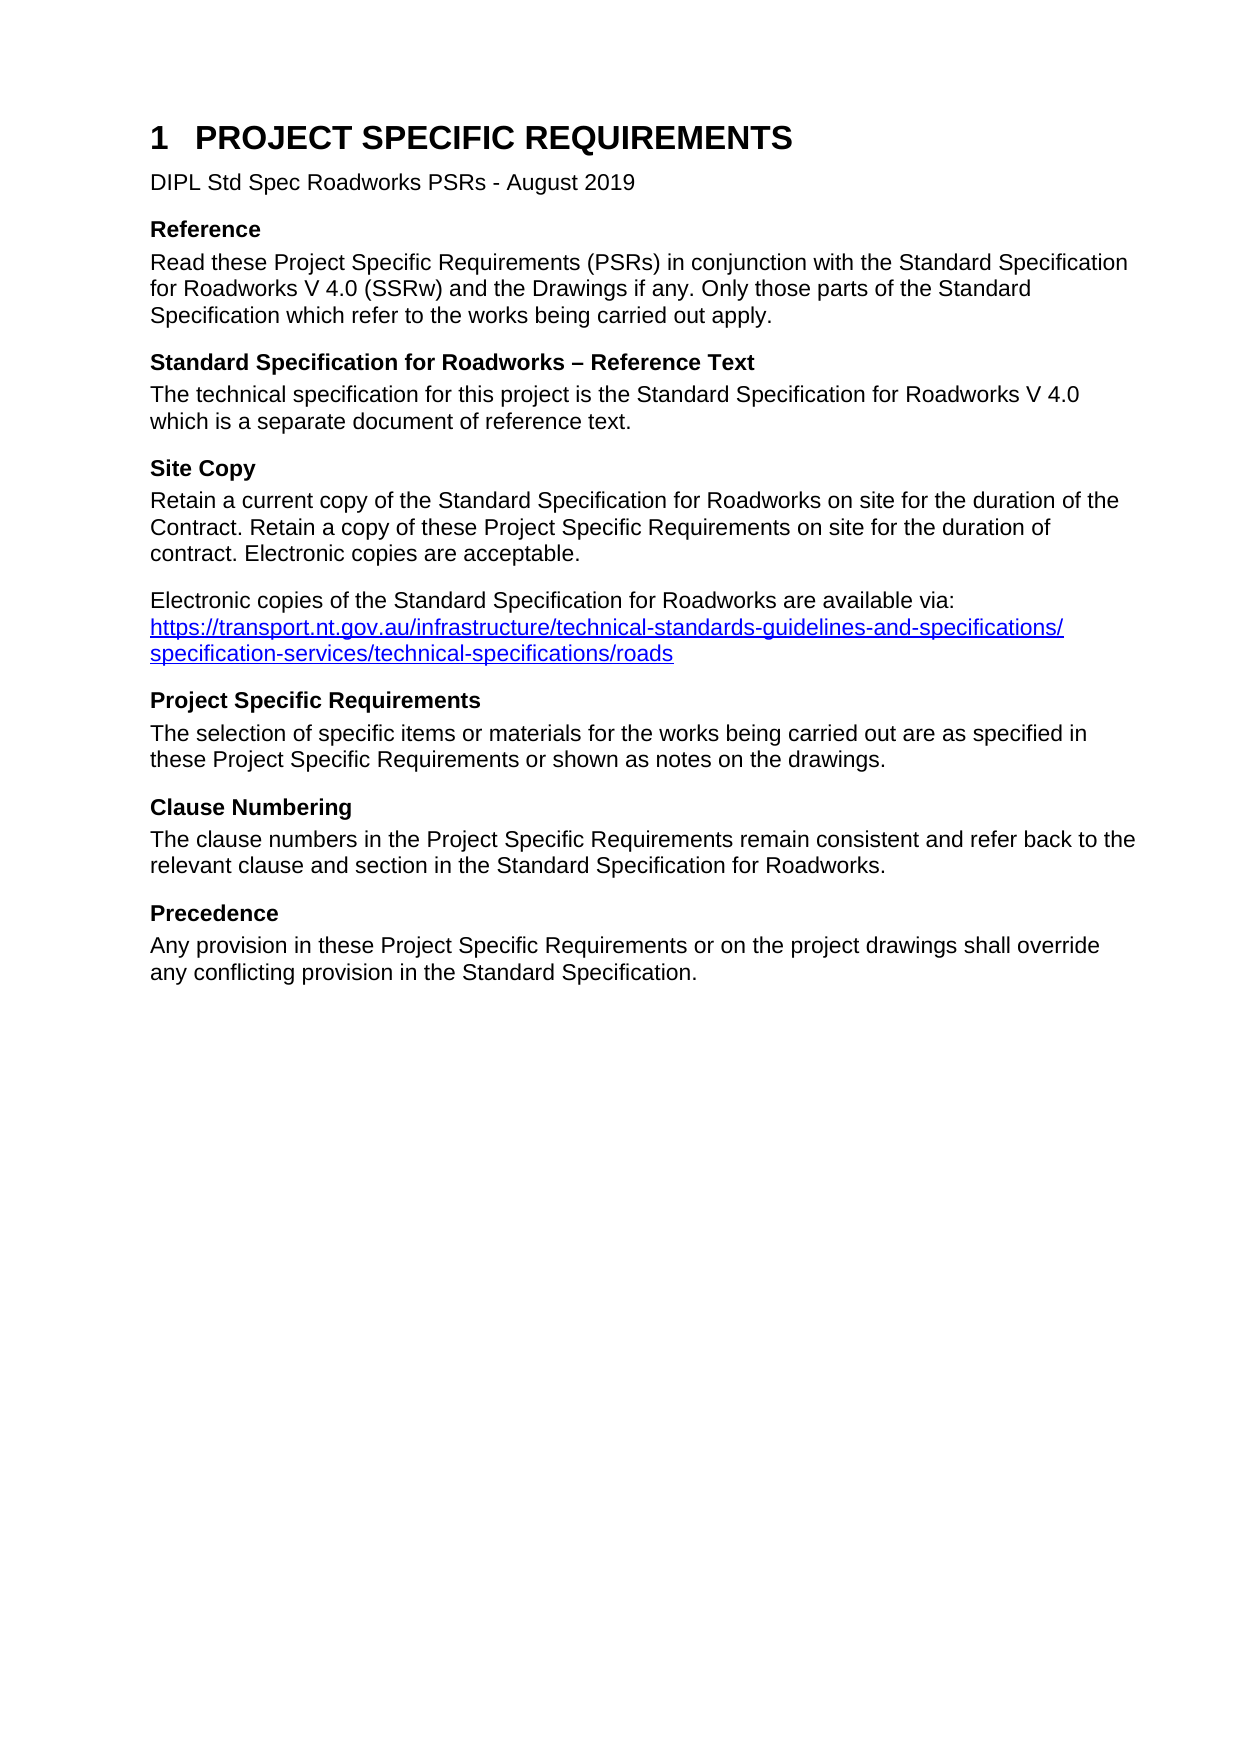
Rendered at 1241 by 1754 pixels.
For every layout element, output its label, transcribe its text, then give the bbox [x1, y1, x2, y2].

text The technical specification for this project is the Standard Specification for Roadworks V 4.0 which is a separate document of reference text. [150, 381, 1137, 434]
title Project Specific Requirements [150, 687, 1137, 714]
title Site Copy [150, 455, 1137, 481]
text The selection of specific items or materials for the works being carried out are as specified in these Project Specific Requirements or shown as notes on the drawings. [150, 720, 1137, 773]
title Reference [150, 216, 1137, 243]
text Retain a current copy of the Standard Specification for Roadworks on site for the duration of the Contract. Retain a copy of these Project Specific Requirements on site for the duration of contract. Electronic copies are acceptable. [150, 487, 1137, 567]
title Clause Numbering [150, 793, 1137, 820]
title Standard Specification for Roadworks – Reference Text [150, 349, 1137, 375]
text Read these Project Specific Requirements (PSRs) in conjunction with the Standard Specification for Roadworks V 4.0 (SSRw) and the Drawings if any. Only those parts of the Standard Specification which refer to the works being carried out apply. [150, 249, 1137, 328]
title Precedence [150, 899, 1137, 926]
text Electronic copies of the Standard Specification for Roadworks are available via: https://transport.nt.gov.au/infrastructure/technical-standards-guidelines-and-specifications/specification-services/technical-specifications/roads [150, 587, 1137, 666]
text The clause numbers in the Project Specific Requirements remain consistent and refer back to the relevant clause and section in the Standard Specification for Roadworks. [150, 826, 1137, 879]
text Any provision in these Project Specific Requirements or on the project drawings shall override any conflicting provision in the Standard Specification. [150, 932, 1137, 985]
text DIPL Std Spec Roadworks PSRs - August 2019 [150, 169, 1137, 195]
subtitle project specific requirements [150, 118, 1137, 157]
